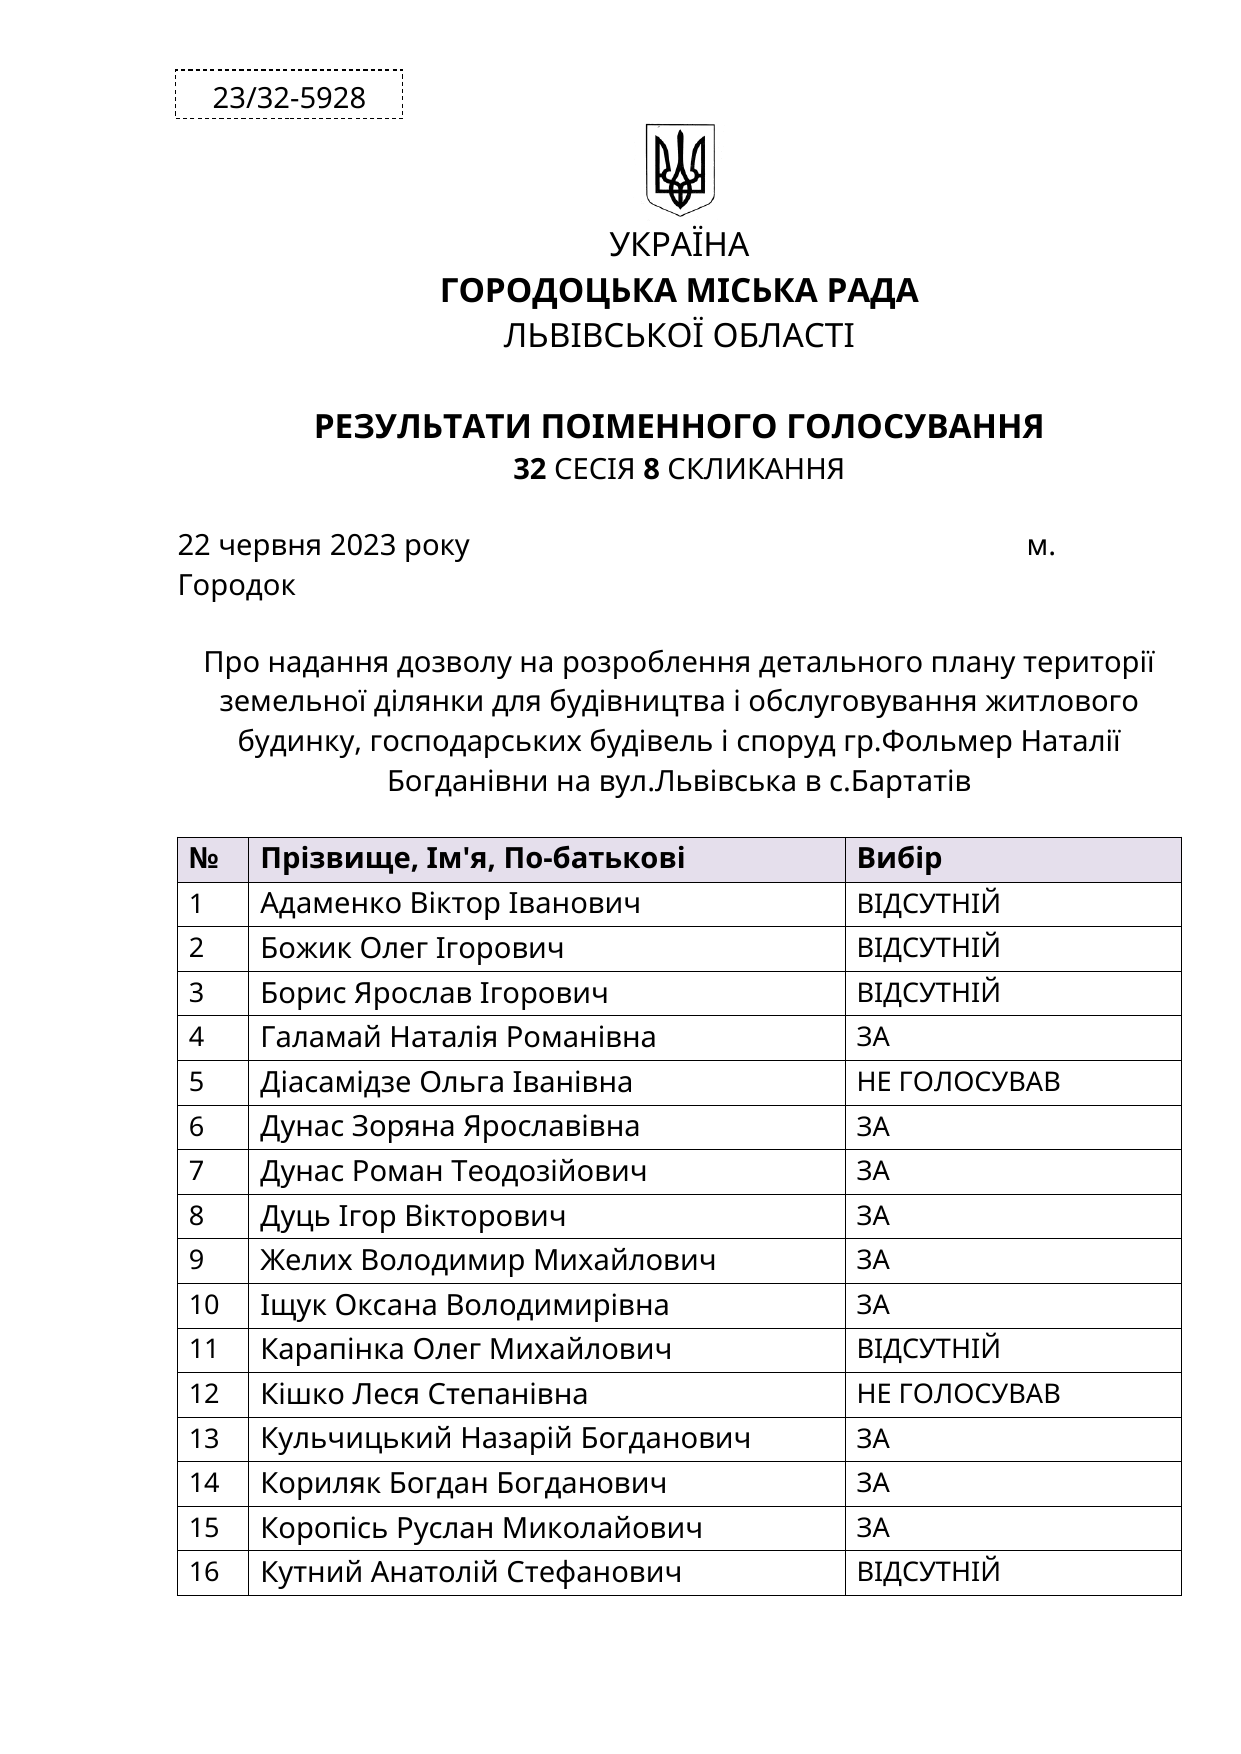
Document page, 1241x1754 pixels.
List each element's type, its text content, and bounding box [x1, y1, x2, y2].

table_cell ВІДСУТНІЙ [846, 1329, 1181, 1372]
table_cell ЗА [846, 1462, 1181, 1506]
text УКРАЇНА [177, 221, 1181, 266]
table_cell ЗА [846, 1507, 1181, 1550]
text 32 СЕСІЯ 8 СКЛИКАННЯ [177, 448, 1181, 488]
table_cell 4 [178, 1016, 248, 1060]
table_cell Кішко Леся Степанівна [249, 1373, 845, 1417]
table_cell Дуць Ігор Вікторович [249, 1195, 845, 1238]
table_cell Кутний Анатолій Стефанович [249, 1551, 845, 1595]
table_cell ЗА [846, 1106, 1181, 1149]
table_cell ЗА [846, 1016, 1181, 1060]
table_cell Желих Володимир Михайлович [249, 1239, 845, 1283]
table_cell НЕ ГОЛОСУВАВ [846, 1061, 1181, 1104]
table_cell 8 [178, 1195, 248, 1238]
table_cell ЗА [846, 1284, 1181, 1327]
table_cell 2 [178, 927, 248, 971]
text 22 червня 2023 року м. Городок [177, 525, 1181, 604]
table_cell ЗА [846, 1150, 1181, 1194]
table_cell 7 [178, 1150, 248, 1194]
table_cell 5 [178, 1061, 248, 1104]
table_cell Кульчицький Назарій Богданович [249, 1418, 845, 1461]
table_cell 14 [178, 1462, 248, 1506]
table_cell ВІДСУТНІЙ [846, 1551, 1181, 1595]
text ЛЬВІВСЬКОЇ ОБЛАСТІ [177, 312, 1181, 357]
table_cell Божик Олег Ігорович [249, 927, 845, 971]
table_cell ЗА [846, 1195, 1181, 1238]
table_cell 6 [178, 1106, 248, 1149]
picture [633, 118, 726, 221]
table_cell Дунас Зоряна Ярославівна [249, 1106, 845, 1149]
table_cell НЕ ГОЛОСУВАВ [846, 1373, 1181, 1417]
table_cell 13 [178, 1418, 248, 1461]
text Про надання дозволу на розроблення детального плану території земельної ділянки для будівництва і обслуговування житлового будинку, господарських будівель і споруд гр.Фольмер Наталії Богданівни на вул.Львівська в с.Бартатів [177, 641, 1181, 800]
table_cell ВІДСУТНІЙ [846, 927, 1181, 971]
table_cell 3 [178, 972, 248, 1015]
table_cell ВІДСУТНІЙ [846, 883, 1181, 926]
table_cell Борис Ярослав Ігорович [249, 972, 845, 1015]
table_cell Кориляк Богдан Богданович [249, 1462, 845, 1506]
table_cell ЗА [846, 1239, 1181, 1283]
table_header № [178, 838, 248, 882]
table_cell 9 [178, 1239, 248, 1283]
table_cell 1 [178, 883, 248, 926]
table_cell Діасамідзе Ольга Іванівна [249, 1061, 845, 1104]
table_cell 12 [178, 1373, 248, 1417]
table_cell Іщук Оксана Володимирівна [249, 1284, 845, 1327]
table_cell 11 [178, 1329, 248, 1372]
table_cell Галамай Наталія Романівна [249, 1016, 845, 1060]
table_cell 15 [178, 1507, 248, 1550]
table_header Прізвище, Ім'я, По-батькові [249, 838, 845, 882]
text ГОРОДОЦЬКА МІСЬКА РАДА [177, 266, 1181, 312]
text РЕЗУЛЬТАТИ ПОІМЕННОГО ГОЛОСУВАННЯ [177, 403, 1181, 448]
table_cell 10 [178, 1284, 248, 1327]
table_cell ЗА [846, 1418, 1181, 1461]
table_cell Коропісь Руслан Миколайович [249, 1507, 845, 1550]
table_cell Карапінка Олег Михайлович [249, 1329, 845, 1372]
table_cell Дунас Роман Теодозійович [249, 1150, 845, 1194]
table_cell 16 [178, 1551, 248, 1595]
table_header Вибір [846, 838, 1181, 882]
table_cell Адаменко Віктор Іванович [249, 883, 845, 926]
table_cell ВІДСУТНІЙ [846, 972, 1181, 1015]
